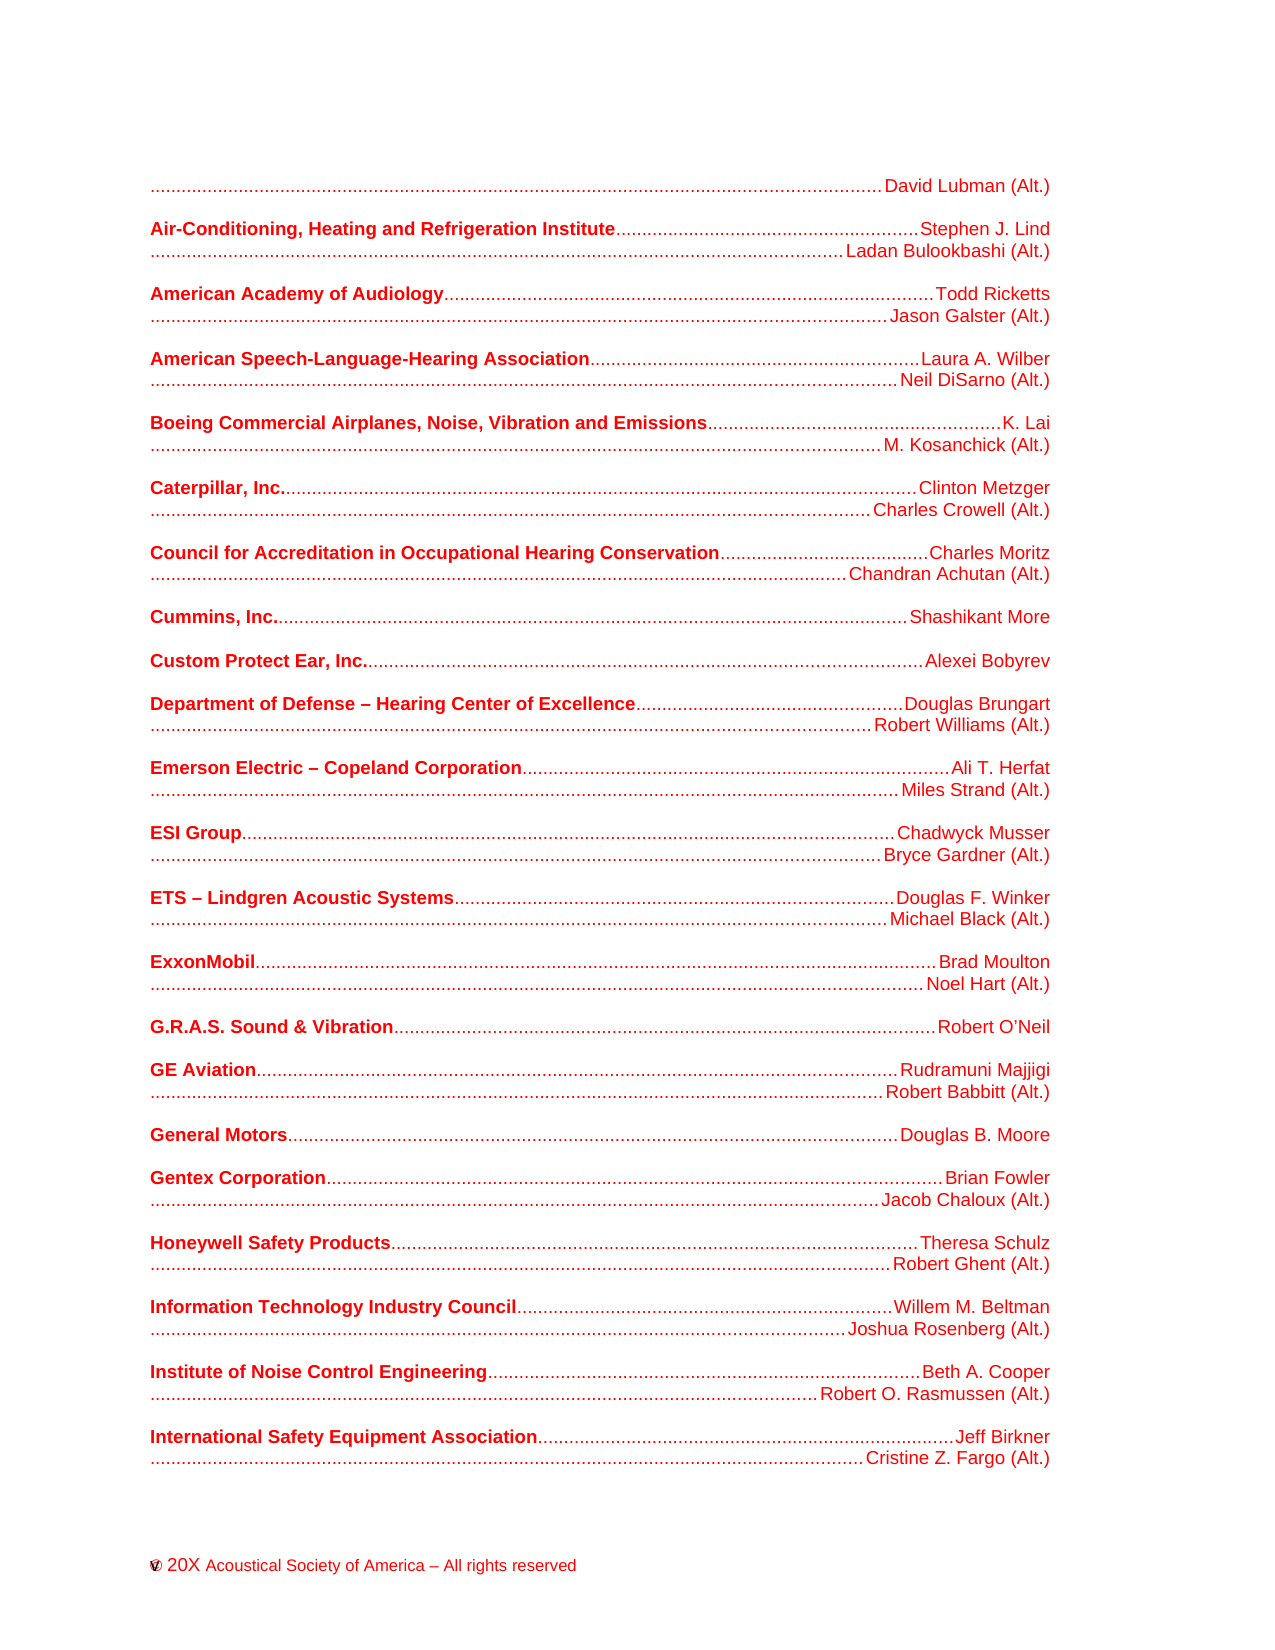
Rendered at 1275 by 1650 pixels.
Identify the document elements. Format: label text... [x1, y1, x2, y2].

text Gentex Corporation Brian Fowler [150, 1167, 1125, 1188]
text Robert O. Rasmussen (Alt.) [150, 1382, 1125, 1404]
text Institute of Noise Control Engineering Beth A. Cooper [150, 1361, 1125, 1382]
text GE Aviation Rudramuni Majjigi [150, 1059, 1125, 1081]
text Charles Crowell (Alt.) [150, 498, 1125, 520]
text Council for Accreditation in Occupational Hearing Conservation Charles Moritz [150, 542, 1125, 563]
text Bryce Gardner (Alt.) [150, 843, 1125, 865]
text David Lubman (Alt.) [150, 175, 1125, 197]
text ETS – Lindgren Acoustic Systems Douglas F. Winker [150, 887, 1125, 908]
text Jason Galster (Alt.) [150, 304, 1125, 326]
text G.R.A.S. Sound & Vibration Robert O’Neil [150, 1016, 1125, 1037]
text Robert Ghent (Alt.) [150, 1253, 1125, 1275]
text Ladan Bulookbashi (Alt.) [150, 240, 1125, 261]
text Cummins, Inc. Shashikant More [150, 606, 1125, 628]
text Department of Defense – Hearing Center of Excellence Douglas Brungart [150, 692, 1125, 714]
text Caterpillar, Inc. Clinton Metzger [150, 477, 1125, 498]
text Air-Conditioning, Heating and Refrigeration Institute Stephen J. Lind [150, 218, 1125, 240]
text American Academy of Audiology Todd Ricketts [150, 283, 1125, 304]
text General Motors Douglas B. Moore [150, 1124, 1125, 1145]
text ESI Group Chadwyck Musser [150, 822, 1125, 843]
text Joshua Rosenberg (Alt.) [150, 1318, 1125, 1339]
text Miles Strand (Alt.) [150, 779, 1125, 800]
text Noel Hart (Alt.) [150, 973, 1125, 994]
text Jacob Chaloux (Alt.) [150, 1188, 1125, 1210]
text Neil DiSarno (Alt.) [150, 369, 1125, 391]
text Information Technology Industry Council Willem M. Beltman [150, 1296, 1125, 1318]
text Cristine Z. Fargo (Alt.) [150, 1447, 1125, 1469]
text Honeywell Safety Products Theresa Schulz [150, 1232, 1125, 1253]
text Emerson Electric – Copeland Corporation Ali T. Herfat [150, 757, 1125, 779]
text ExxonMobil Brad Moulton [150, 951, 1125, 973]
text International Safety Equipment Association Jeff Birkner [150, 1426, 1125, 1447]
text Custom Protect Ear, Inc. Alexei Bobyrev [150, 649, 1125, 671]
text Boeing Commercial Airplanes, Noise, Vibration and Emissions K. Lai [150, 412, 1125, 434]
text American Speech-Language-Hearing Association Laura A. Wilber [150, 347, 1125, 369]
text Chandran Achutan (Alt.) [150, 563, 1125, 585]
text M. Kosanchick (Alt.) [150, 434, 1125, 455]
text Michael Black (Alt.) [150, 908, 1125, 930]
text Robert Williams (Alt.) [150, 714, 1125, 736]
text Robert Babbitt (Alt.) [150, 1081, 1125, 1102]
